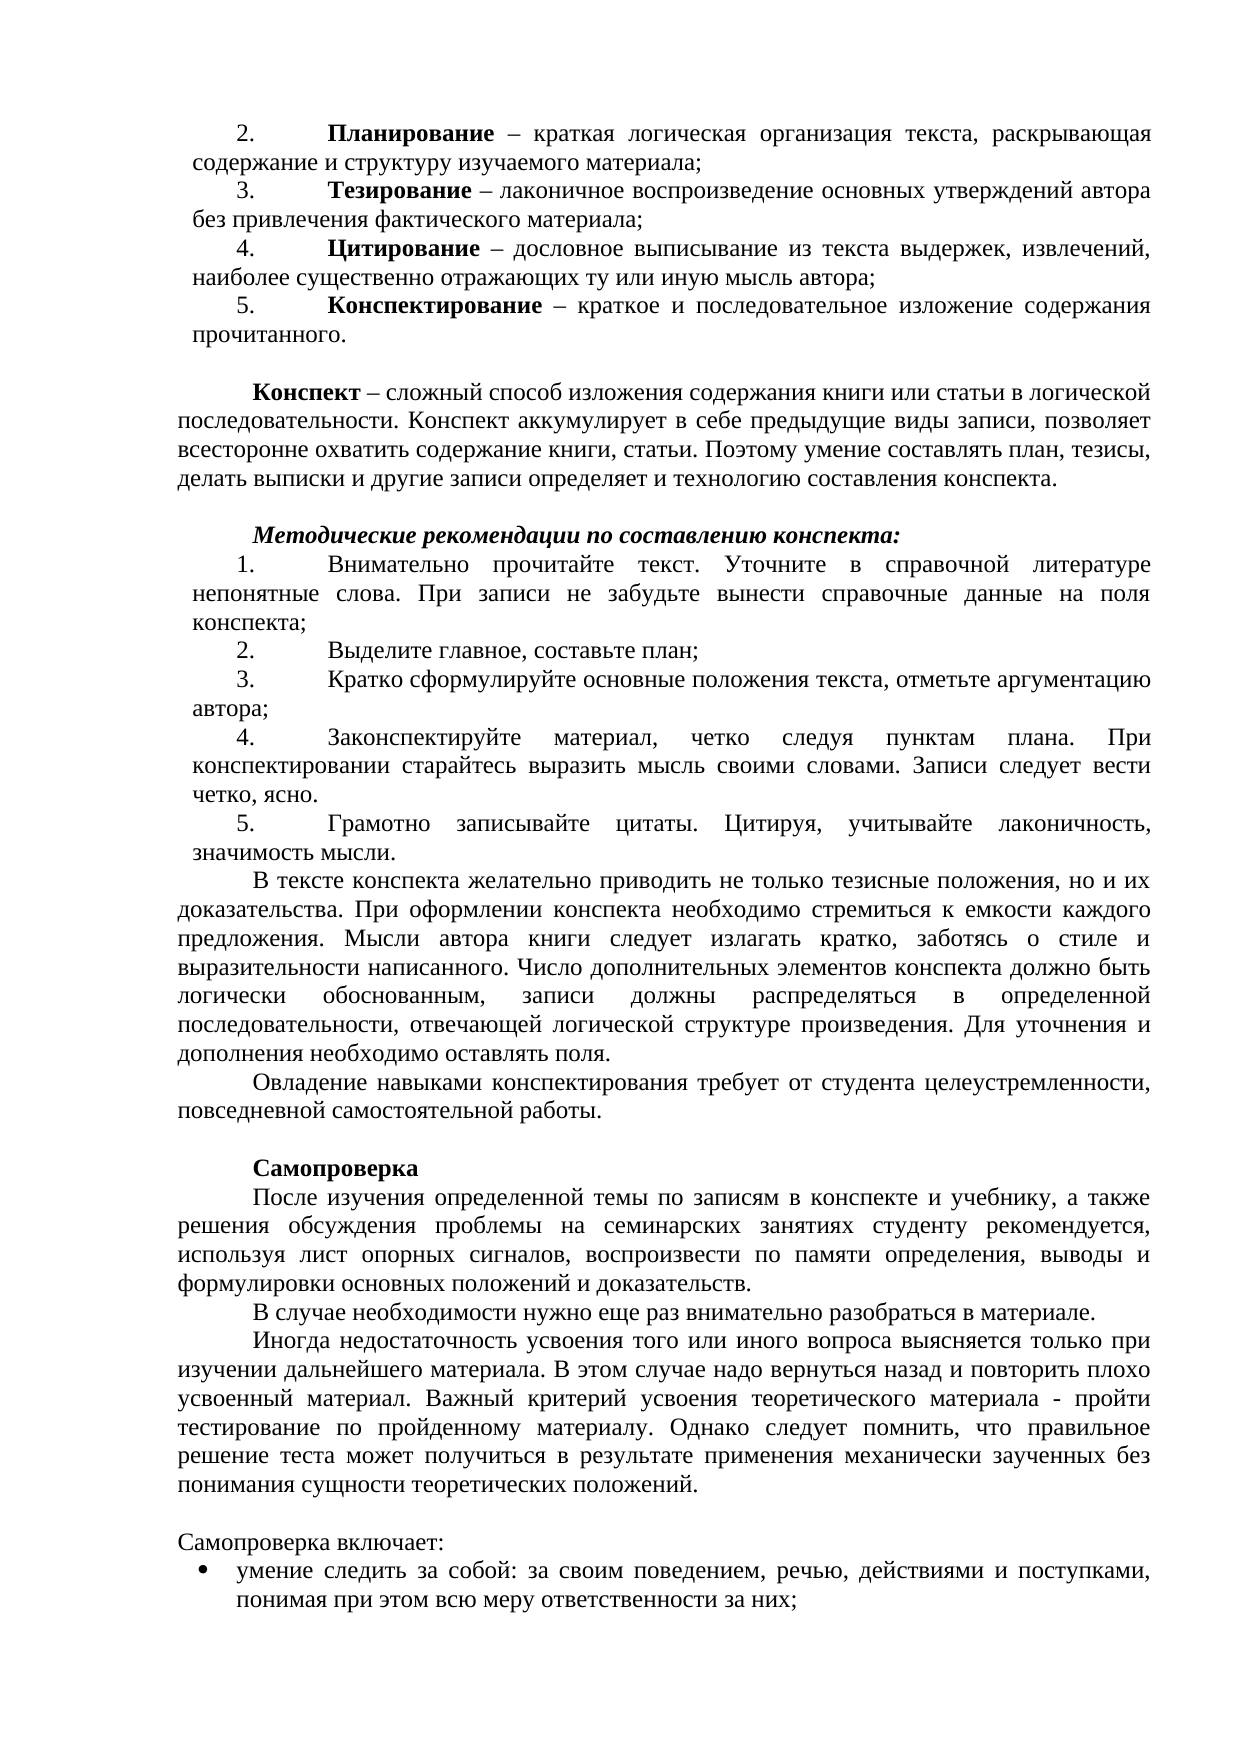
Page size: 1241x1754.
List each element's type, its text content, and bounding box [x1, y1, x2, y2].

text Самопроверка [177, 1153, 1152, 1182]
text Овладение навыками конспектирования требует от студента целеустремленности, повседневной самостоятельной работы. [177, 1067, 1152, 1124]
list умение следить за собой: за своим поведением, речью, действиями и поступками, понимая при этом всю меру ответственности за них; [199, 1556, 1152, 1613]
list Планирование – краткая логическая организация текста, раскрывающая содержание и структуру изучаемого материала; [192, 118, 1152, 176]
text Конспект – сложный способ изложения содержания книги или статьи в логической последовательности. Конспект аккумулирует в себе предыдущие виды записи, позволяет всесторонне охватить содержание книги, статьи. Поэтому умение составлять план, тезисы, делать выписки и другие записи определяет и технологию составления конспекта. [177, 377, 1152, 492]
list Законспектируйте материал, четко следуя пунктам плана. При конспектировании старайтесь выразить мысль своими словами. Записи следует вести четко, ясно. [192, 722, 1152, 808]
text Самопроверка включает: [177, 1527, 1152, 1556]
text В тексте конспекта желательно приводить не только тезисные положения, но и их доказательства. При оформлении конспекта необходимо стремиться к емкости каждого предложения. Мысли автора книги следует излагать кратко, заботясь о стиле и выразительности написанного. Число дополнительных элементов конспекта должно быть логически обоснованным, записи должны распределяться в определенной последовательности, отвечающей логической структуре произведения. Для уточнения и дополнения необходимо оставлять поля. [177, 866, 1152, 1067]
list Цитирование – дословное выписывание из текста выдержек, извлечений, наиболее существенно отражающих ту или иную мысль автора; [192, 233, 1152, 291]
text Методические рекомендации по составлению конспекта: [177, 521, 1152, 549]
list Внимательно прочитайте текст. Уточните в справочной литературе непонятные слова. При записи не забудьте вынести справочные данные на поля конспекта; [192, 549, 1152, 636]
text В случае необходимости нужно еще раз внимательно разобраться в материале. [177, 1297, 1152, 1326]
list Выделите главное, составьте план; [192, 636, 1152, 664]
list Грамотно записывайте цитаты. Цитируя, учитывайте лаконичность, значимость мысли. [192, 808, 1152, 866]
list Конспектирование – краткое и последовательное изложение содержания прочитанного. [192, 291, 1152, 348]
text После изучения определенной темы по записям в конспекте и учебнику, а также решения обсуждения проблемы на семинарских занятиях студенту рекомендуется, используя лист опорных сигналов, воспроизвести по памяти определения, выводы и формулировки основных положений и доказательств. [177, 1182, 1152, 1297]
list Кратко сформулируйте основные положения текста, отметьте аргументацию автора; [192, 664, 1152, 722]
text Иногда недостаточность усвоения того или иного вопроса выясняется только при изучении дальнейшего материала. В этом случае надо вернуться назад и повторить плохо усвоенный материал. Важный критерий усвоения теоретического материала - пройти тестирование по пройденному материалу. Однако следует помнить, что правильное решение теста может получиться в результате применения механически заученных без понимания сущности теоретических положений. [177, 1326, 1152, 1498]
list Тезирование – лаконичное воспроизведение основных утверждений автора без привлечения фактического материала; [192, 176, 1152, 233]
